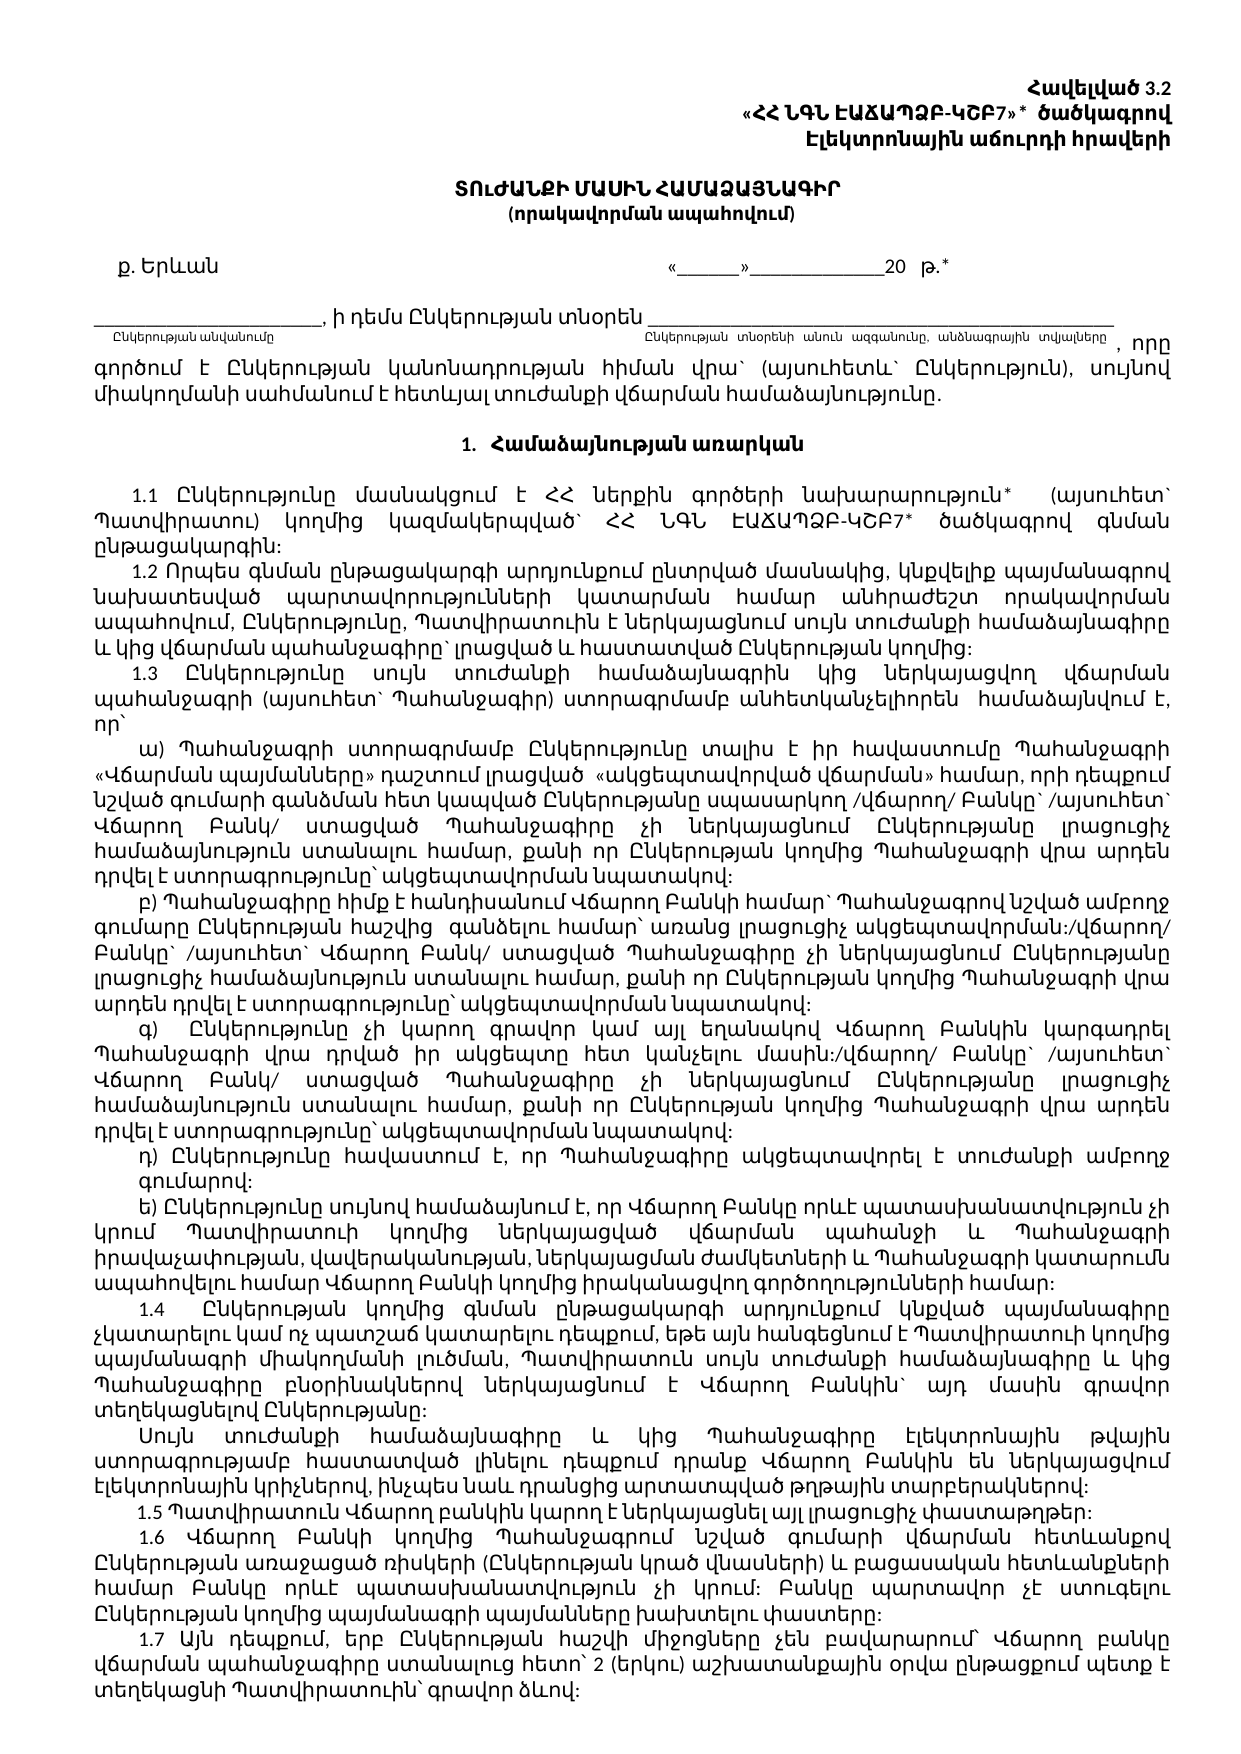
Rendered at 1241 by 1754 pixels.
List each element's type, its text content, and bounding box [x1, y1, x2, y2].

text «ՀՀ ՆԳՆ ԷԱՃԱՊՁԲ-ԿՇԲ7»* ծածկագրով [94, 100, 1171, 126]
text (որակավորման ապահովում) [94, 202, 1171, 225]
text 1. Համաձայնության առարկան [94, 432, 1171, 457]
text ______________________, ի դեմս Ընկերության տնօրեն _____________________________________________ [94, 304, 1171, 330]
text ա) Պահանջագրի ստորագրմամբ Ընկերությունը տալիս է իր հավաստումը Պահանջագրի «Վճարման պայմանները» դաշտում լրացված «ակցեպտավորված վճարման» համար, որի դեպքում նշված գումարի գանձման հետ կապված Ընկերությանը սպասարկող /վճարող/ Բանկը` /այսուհետ` Վճարող Բանկ/ ստացված Պահանջագիրը չի ներկայացնում Ընկերությանը լրացուցիչ համաձայնություն ստանալու համար, քանի որ Ընկերության կողմից Պահանջագրի վրա արդեն դրվել է ստորագրությունը՝ ակցեպտավորման նպատակով: [94, 737, 1171, 889]
text ե) Ընկերությունը սույնով համաձայնում է, որ Վճարող Բանկը որևէ պատասխանատվություն չի կրում Պատվիրատուի կողմից ներկայացված վճարման պահանջի և Պահանջագրի իրավաչափության, վավերականության, ներկայացման ժամկետների և Պահանջագրի կատարումն ապահովելու համար Վճարող Բանկի կողմից իրականացվող գործողությունների համար: [94, 1194, 1171, 1296]
text 1.5 Պատվիրատուն Վճարող բանկին կարող է ներկայացնել այլ լրացուցիչ փաստաթղթեր: [94, 1499, 1171, 1524]
text 1.7 Այն դեպքում, երբ Ընկերության հաշվի միջոցները չեն բավարարում՝ Վճարող բանկը վճարման պահանջագիրը ստանալուց հետո՝ 2 (երկու) աշխատանքային օրվա ընթացքում պետք է տեղեկացնի Պատվիրատուին՝ գրավոր ձևով: [94, 1626, 1171, 1702]
text ք. Երևան «______»_____________20 թ.* [94, 254, 1171, 279]
text դ) Ընկերությունը հավաստում է, որ Պահանջագիրը ակցեպտավորել է տուժանքի ամբողջ գումարով: [138, 1143, 1171, 1194]
text Ընկերության անվանումը Ընկերության տնօրենի անուն ազգանունը, անձնագրային տվյալները , որը գործում է Ընկերության կանոնադրության հիման վրա` (այսուհետև` Ընկերություն), սույնով միակողմանի սահմանում է հետևյալ տուժանքի վճարման համաձայնությունը. [94, 330, 1171, 406]
text Հավելված 3.2 [94, 75, 1171, 100]
text 1.6 Վճարող Բանկի կողմից Պահանջագրում նշված գումարի վճարման հետևանքով Ընկերության առաջացած ռիսկերի (Ընկերության կրած վնասների) և բացասական հետևանքների համար Բանկը որևէ պատասխանատվություն չի կրում: Բանկը պարտավոր չէ ստուգելու Ընկերության կողմից պայմանագրի պայմանները խախտելու փաստերը: [94, 1524, 1171, 1626]
text Էլեկտրոնային աճուրդի հրավերի [94, 126, 1171, 151]
text 1.4 Ընկերության կողմից գնման ընթացակարգի արդյունքում կնքված պայմանագիրը չկատարելու կամ ոչ պատշաճ կատարելու դեպքում, եթե այն հանգեցնում է Պատվիրատուի կողմից պայմանագրի միակողմանի լուծման, Պատվիրատուն սույն տուժանքի համաձայնագիրը և կից Պահանջագիրը բնօրինակներով ներկայացնում է Վճարող Բանկին` այդ մասին գրավոր տեղեկացնելով Ընկերությանը: [94, 1296, 1171, 1423]
text Սույն տուժանքի համաձայնագիրը և կից Պահանջագիրը էլեկտրոնային թվային ստորագրությամբ հաստատված լինելու դեպքում դրանք Վճարող Բանկին են ներկայացվում էլեկտրոնային կրիչներով, ինչպես նաև դրանցից արտատպված թղթային տարբերակներով: [94, 1423, 1171, 1499]
text 1.3 Ընկերությունը սույն տուժանքի համաձայնագրին կից ներկայացվող վճարման պահանջագրի (այսուհետ` Պահանջագիր) ստորագրմամբ անհետկանչելիորեն համաձայնվում է, որ՝ [94, 660, 1171, 737]
text 1.1 Ընկերությունը մասնակցում է ՀՀ ներքին գործերի նախարարություն* (այսուհետ` Պատվիրատու) կողմից կազմակերպված` ՀՀ ՆԳՆ ԷԱՃԱՊՁԲ-ԿՇԲ7* ծածկագրով գնման ընթացակարգին: [94, 482, 1171, 559]
text գ) Ընկերությունը չի կարող գրավոր կամ այլ եղանակով Վճարող Բանկին կարգադրել Պահանջագրի վրա դրված իր ակցեպտը հետ կանչելու մասին:/վճարող/ Բանկը` /այսուհետ` Վճարող Բանկ/ ստացված Պահանջագիրը չի ներկայացնում Ընկերությանը լրացուցիչ համաձայնություն ստանալու համար, քանի որ Ընկերության կողմից Պահանջագրի վրա արդեն դրվել է ստորագրությունը՝ ակցեպտավորման նպատակով: [94, 1016, 1171, 1143]
text բ) Պահանջագիրը հիմք է հանդիսանում Վճարող Բանկի համար` Պահանջագրով նշված ամբողջ գումարը Ընկերության հաշվից գանձելու համար՝ առանց լրացուցիչ ակցեպտավորման:/վճարող/ Բանկը` /այսուհետ` Վճարող Բանկ/ ստացված Պահանջագիրը չի ներկայացնում Ընկերությանը լրացուցիչ համաձայնություն ստանալու համար, քանի որ Ընկերության կողմից Պահանջագրի վրա արդեն դրվել է ստորագրությունը՝ ակցեպտավորման նպատակով: [94, 889, 1171, 1016]
text ՏՈւԺԱՆՔԻ ՄԱՍԻՆ ՀԱՄԱՁԱՅՆԱԳԻՐ [94, 177, 1171, 202]
text 1.2 Որպես գնման ընթացակարգի արդյունքում ընտրված մասնակից, կնքվելիք պայմանագրով նախատեսված պարտավորությունների կատարման համար անհրաժեշտ որակավորման ապահովում, Ընկերությունը, Պատվիրատուին է ներկայացնում սույն տուժանքի համաձայնագիրը և կից վճարման պահանջագիրը` լրացված և հաստատված Ընկերության կողմից: [94, 559, 1171, 660]
